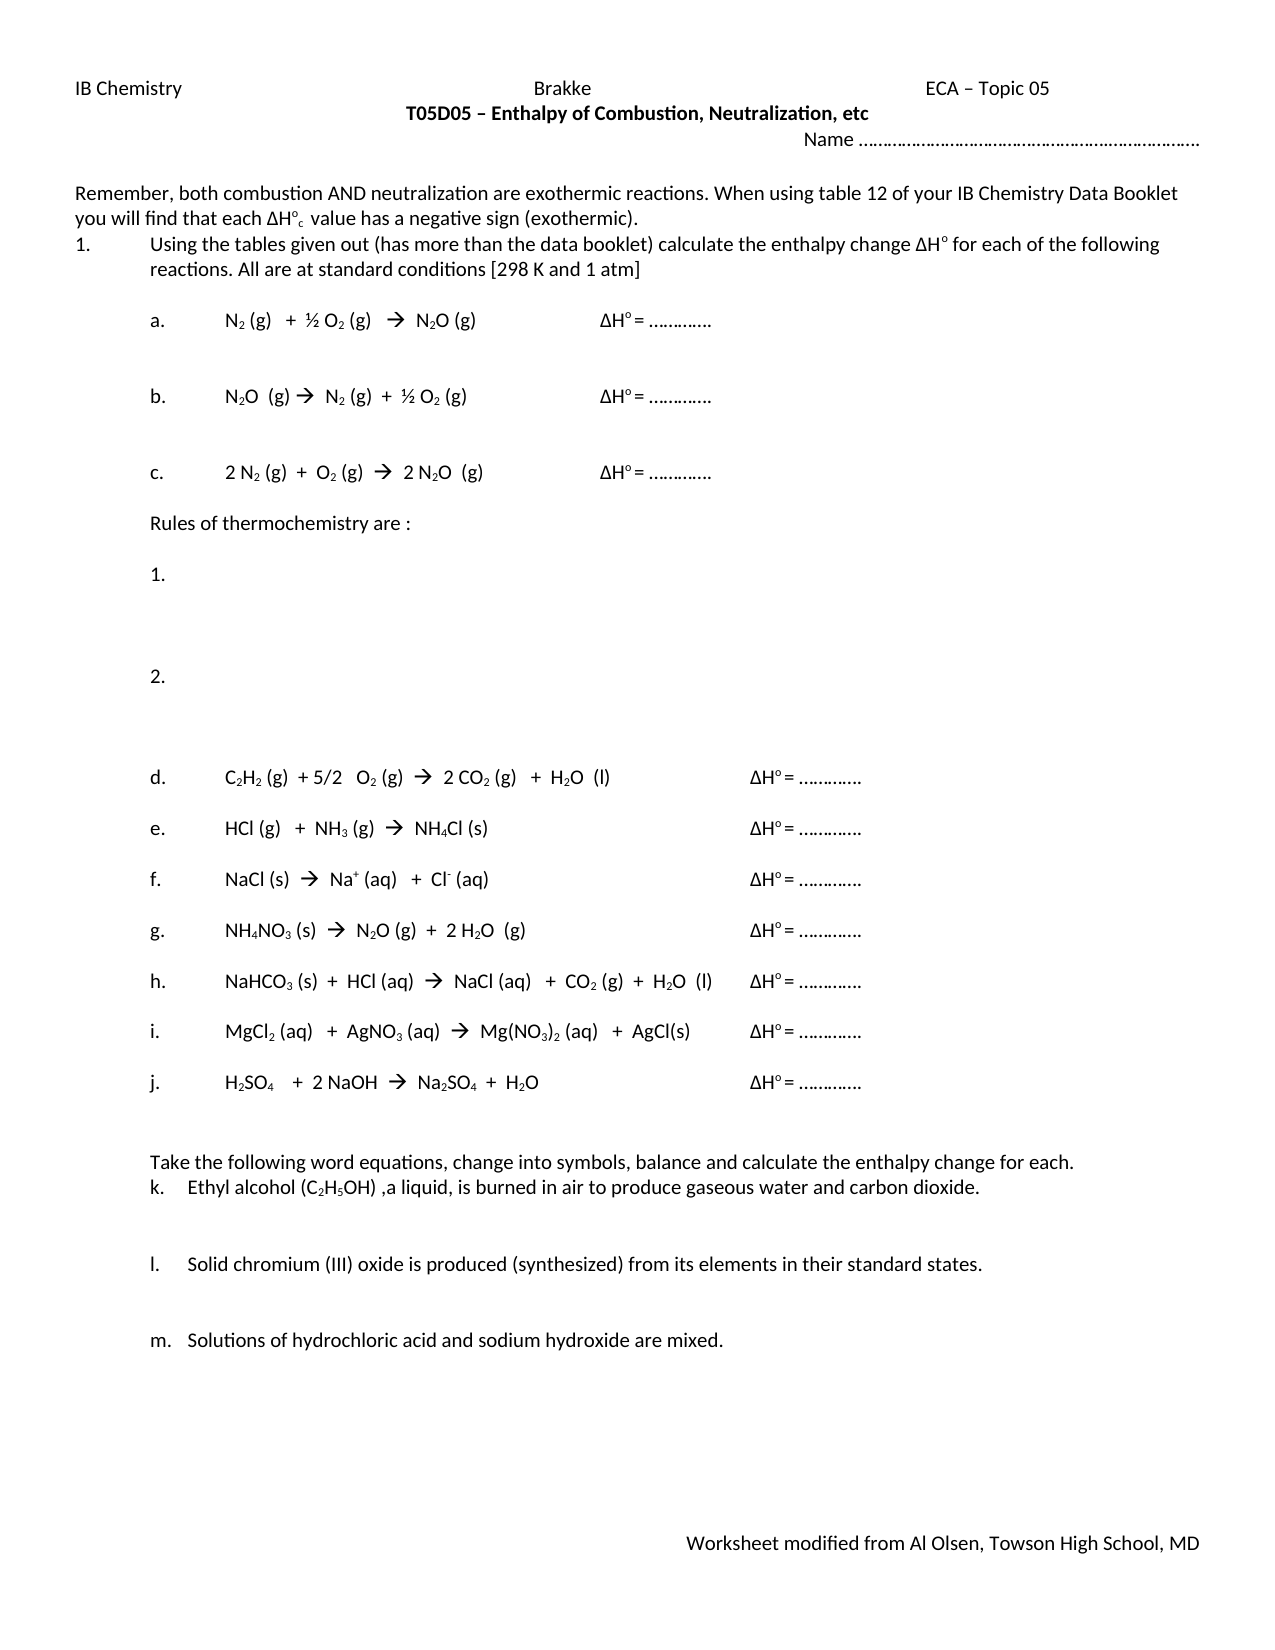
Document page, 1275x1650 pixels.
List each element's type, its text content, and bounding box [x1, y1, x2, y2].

text Remember, both combustion AND neutralization are exothermic reactions. When using table 12 of your IB Chemistry Data Booklet you will find that each ∆Hoc value has a negative sign (exothermic). [75, 180, 1200, 231]
text 2. [150, 663, 1200, 688]
text 1. Using the tables given out (has more than the data booklet) calculate the enthalpy change ∆Ho for each of the following reactions. All are at standard conditions [298 K and 1 atm] [75, 231, 1200, 282]
text a. N2 (g) + ½ O2 (g) N2O (g) ∆Ho = …………. [75, 307, 1200, 332]
text Take the following word equations, change into symbols, balance and calculate the enthalpy change for each. [150, 1149, 1200, 1174]
text Worksheet modified from Al Olsen, Towson High School, MD [75, 1530, 1200, 1556]
text Name …………………………………………….………………. [75, 126, 1200, 151]
list N2O (g) N2 (g) + ½ O2 (g) ∆Ho = …………. [150, 383, 1200, 409]
text d. C2H2 (g) + 5/2 O2 (g) 2 CO2 (g) + H2O (l) ∆Ho = …………. [75, 764, 1200, 790]
list 2 N2 (g) + O2 (g) 2 N2O (g) ∆Ho = …………. [150, 459, 1200, 485]
text f. NaCl (s) Na+ (aq) + Cl- (aq) ∆Ho = …………. [75, 866, 1200, 892]
list Solutions of hydrochloric acid and sodium hydroxide are mixed. [150, 1327, 1200, 1352]
text T05D05 – Enthalpy of Combustion, Neutralization, etc [75, 100, 1200, 126]
text h. NaHCO3 (s) + HCl (aq) NaCl (aq) + CO2 (g) + H2O (l) ∆Ho = …………. [75, 968, 1200, 993]
text g. NH4NO3 (s) N2O (g) + 2 H2O (g) ∆Ho = …………. [75, 917, 1200, 942]
text i. MgCl2 (aq) + AgNO3 (aq) Mg(NO3)2 (aq) + AgCl(s) ∆Ho = …………. [75, 1019, 1200, 1044]
list Solid chromium (III) oxide is produced (synthesized) from its elements in their standard states. [150, 1251, 1200, 1276]
list Ethyl alcohol (C2H5OH) ,a liquid, is burned in air to produce gaseous water and carbon dioxide. [150, 1174, 1200, 1200]
text 1. [150, 561, 1200, 587]
text e. HCl (g) + NH3 (g) NH4Cl (s) ∆Ho = …………. [75, 815, 1200, 841]
text Rules of thermochemistry are : [150, 510, 1200, 536]
text j. H2SO4 + 2 NaOH Na2SO4 + H2O ∆Ho = …………. [75, 1069, 1200, 1095]
